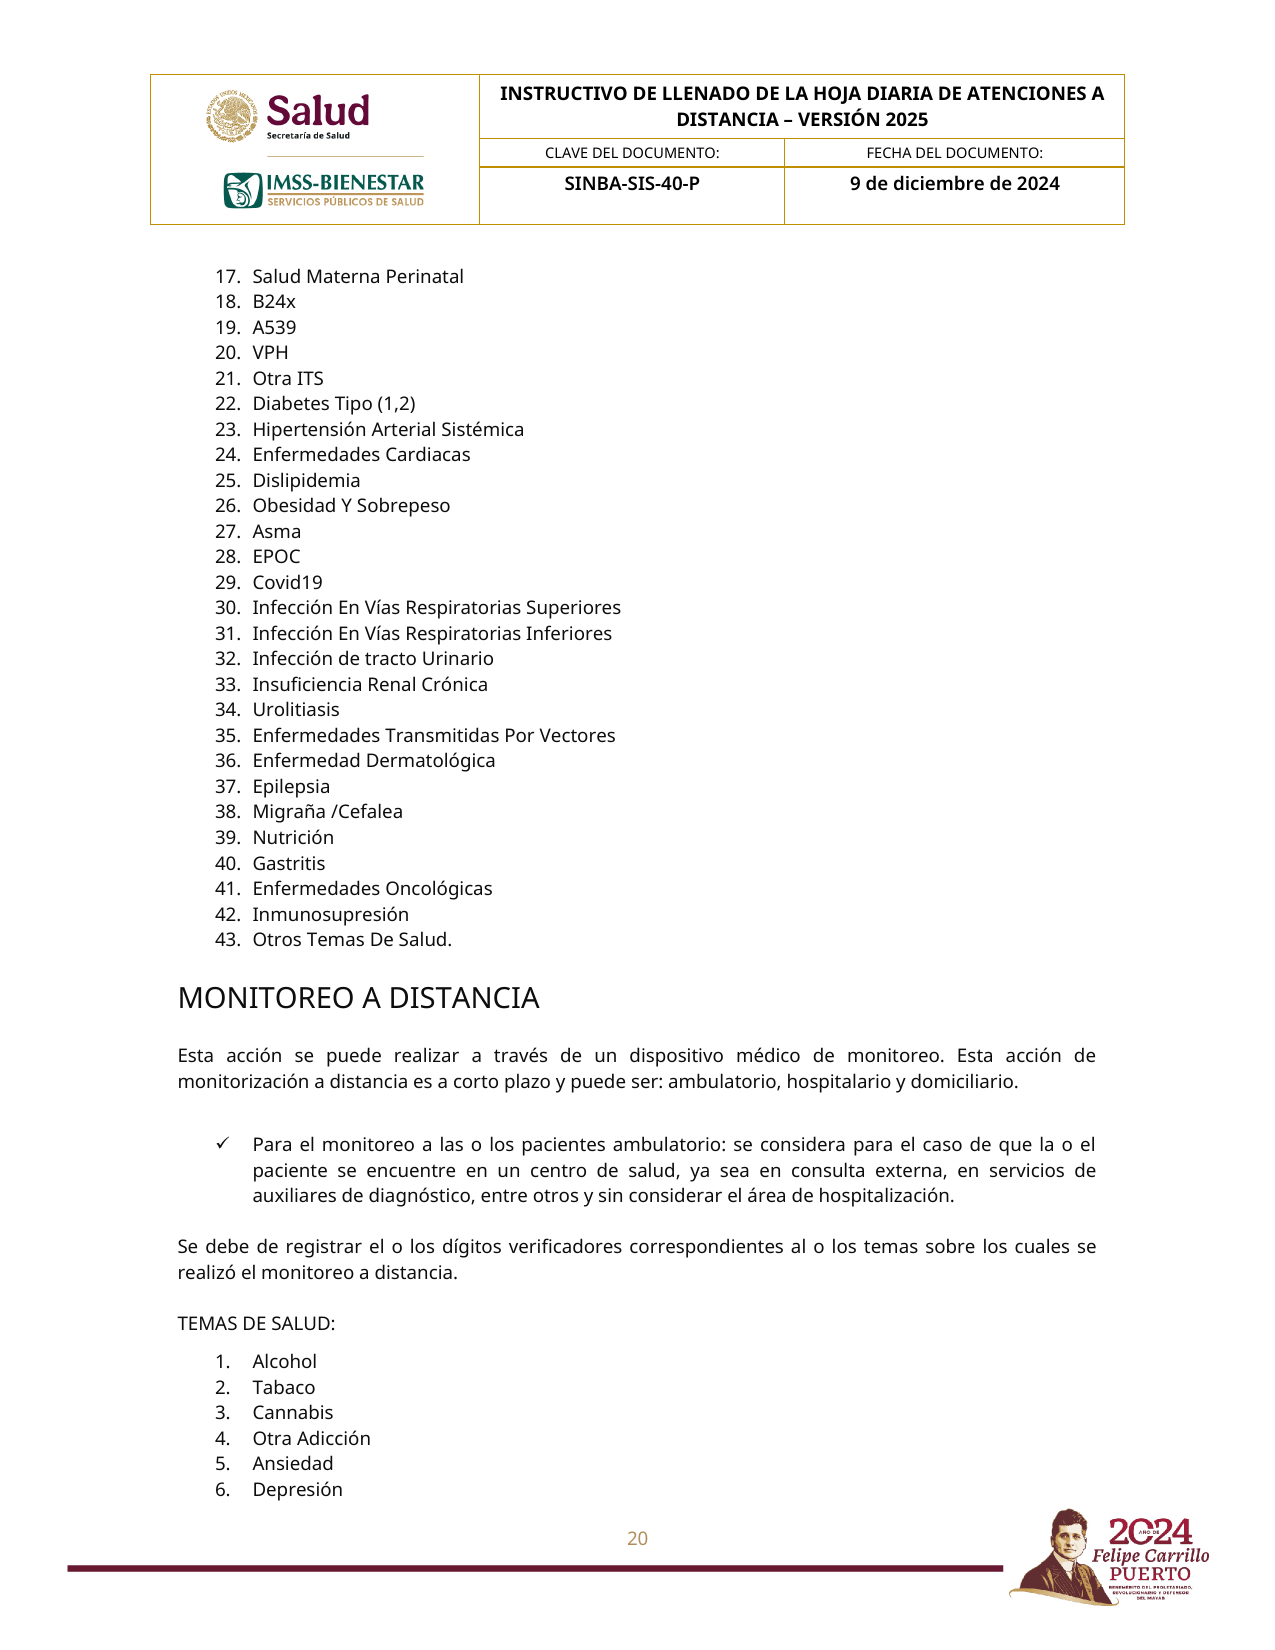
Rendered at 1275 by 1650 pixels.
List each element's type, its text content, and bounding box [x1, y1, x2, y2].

list Insuficiencia Renal Crónica [215, 671, 1098, 697]
list Cannabis [215, 1399, 1098, 1425]
picture [0, 1497, 1275, 1650]
list Inmunosupresión [215, 901, 1098, 926]
list Migraña /Cefalea [215, 799, 1098, 824]
list Otra Adicción [215, 1425, 1098, 1451]
list Enfermedad Dermatológica [215, 748, 1098, 773]
text Se debe de registrar el o los dígitos verificadores correspondientes al o los temas sobre los cuales se realizó el monitoreo a distancia. [177, 1234, 1098, 1285]
list EPOC [215, 544, 1098, 569]
list Otros Temas De Salud. [215, 926, 1098, 952]
list Infección En Vías Respiratorias Inferiores [215, 620, 1098, 646]
list B24x [215, 288, 1098, 314]
list Nutrición [215, 824, 1098, 850]
picture [206, 90, 424, 209]
list Enfermedades Oncológicas [215, 875, 1098, 901]
list Urolitiasis [215, 697, 1098, 722]
list Tabaco [215, 1374, 1098, 1399]
list Infección de tracto Urinario [215, 646, 1098, 671]
list Salud Materna Perinatal [215, 263, 1098, 288]
list Depresión [215, 1476, 1098, 1502]
list Otra ITS [215, 365, 1098, 391]
list Epilepsia [215, 773, 1098, 799]
list Diabetes Tipo (1,2) [215, 391, 1098, 416]
list Enfermedades Transmitidas Por Vectores [215, 722, 1098, 748]
list Para el monitoreo a las o los pacientes ambulatorio: se considera para el caso de que la o el paciente se encuentre en un centro de salud, ya sea en consulta externa, en servicios de auxiliares de diagnóstico, entre otros y sin considerar el área de hospitalización. [215, 1132, 1098, 1208]
text Esta acción se puede realizar a través de un dispositivo médico de monitoreo. Esta acción de monitorización a distancia es a corto plazo y puede ser: ambulatorio, hospitalario y domiciliario. [177, 1043, 1098, 1094]
text MONITOREO A DISTANCIA [177, 977, 1098, 1017]
list Gastritis [215, 850, 1098, 875]
list Covid19 [215, 569, 1098, 595]
list Alcohol [215, 1348, 1098, 1374]
list Infección En Vías Respiratorias Superiores [215, 595, 1098, 620]
list Dislipidemia [215, 467, 1098, 493]
list Obesidad Y Sobrepeso [215, 493, 1098, 518]
list Hipertensión Arterial Sistémica [215, 416, 1098, 442]
list VPH [215, 339, 1098, 365]
list Asma [215, 518, 1098, 544]
list Enfermedades Cardiacas [215, 442, 1098, 467]
list Ansiedad [215, 1451, 1098, 1476]
list A539 [215, 314, 1098, 339]
text TEMAS DE SALUD: [177, 1310, 1098, 1336]
